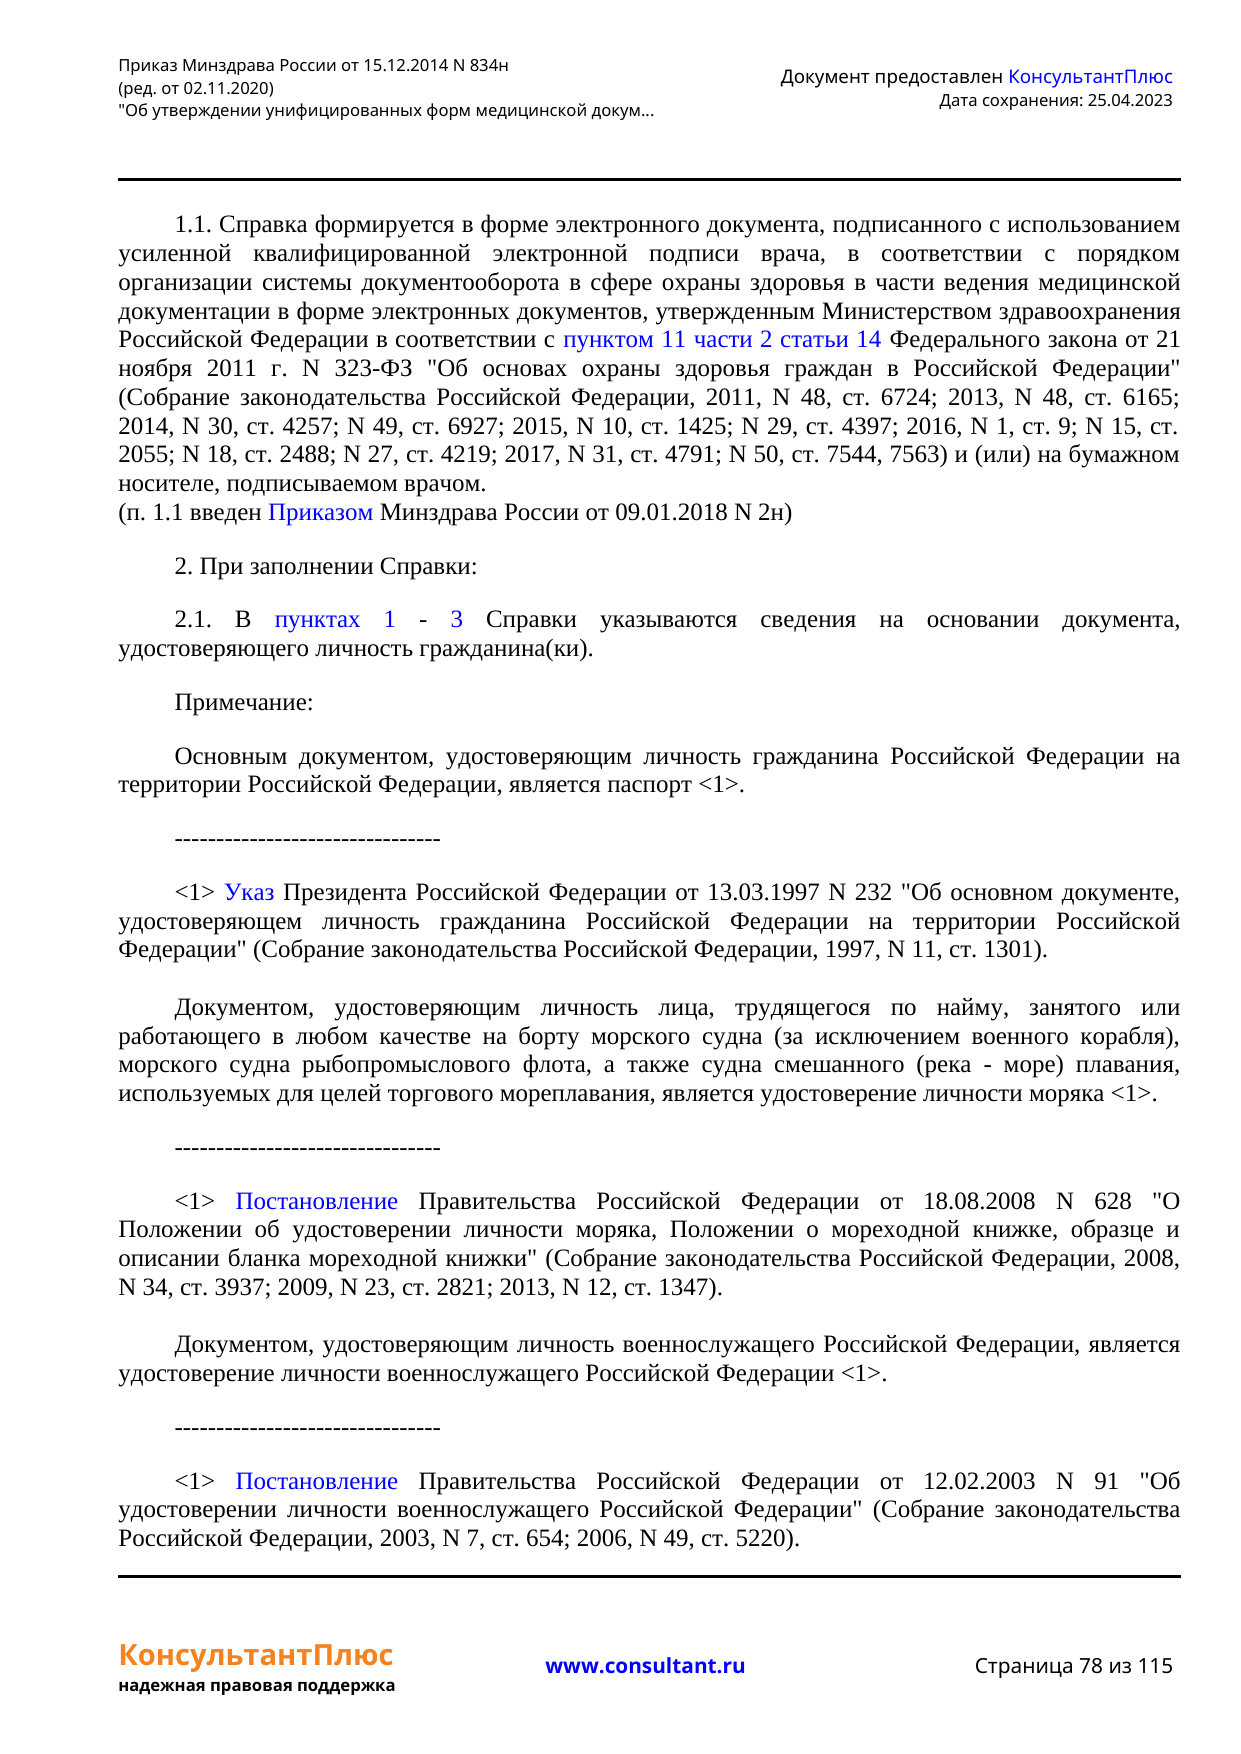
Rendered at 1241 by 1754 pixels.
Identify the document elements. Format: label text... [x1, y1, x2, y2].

text (п. 1.1 введен Приказом Минздрава России от 09.01.2018 N 2н) [118, 497, 1181, 526]
text -------------------------------- [118, 1132, 1181, 1161]
text Документом, удостоверяющим личность военнослужащего Российской Федерации, является удостоверение личности военнослужащего Российской Федерации <1>. [118, 1329, 1181, 1387]
text Основным документом, удостоверяющим личность гражданина Российской Федерации на территории Российской Федерации, является паспорт <1>. [118, 741, 1181, 798]
text Документом, удостоверяющим личность лица, трудящегося по найму, занятого или работающего в любом качестве на борту морского судна (за исключением военного корабля), морского судна рыбопромыслового флота, а также судна смешанного (река - море) плавания, используемых для целей торгового мореплавания, является удостоверение личности моряка <1>. [118, 992, 1181, 1107]
text <1> Постановление Правительства Российской Федерации от 12.02.2003 N 91 "Об удостоверении личности военнослужащего Российской Федерации" (Собрание законодательства Российской Федерации, 2003, N 7, ст. 654; 2006, N 49, ст. 5220). [118, 1466, 1181, 1552]
text -------------------------------- [118, 823, 1181, 852]
text 2.1. В пунктах 1 - 3 Справки указываются сведения на основании документа, удостоверяющего личность гражданина(ки). [118, 604, 1181, 662]
text 1.1. Справка формируется в форме электронного документа, подписанного с использованием усиленной квалифицированной электронной подписи врача, в соответствии с порядком организации системы документооборота в сфере охраны здоровья в части ведения медицинской документации в форме электронных документов, утвержденным Министерством здравоохранения Российской Федерации в соответствии с пунктом 11 части 2 статьи 14 Федерального закона от 21 ноября 2011 г. N 323-ФЗ "Об основах охраны здоровья граждан в Российской Федерации" (Собрание законодательства Российской Федерации, 2011, N 48, ст. 6724; 2013, N 48, ст. 6165; 2014, N 30, ст. 4257; N 49, ст. 6927; 2015, N 10, ст. 1425; N 29, ст. 4397; 2016, N 1, ст. 9; N 15, ст. 2055; N 18, ст. 2488; N 27, ст. 4219; 2017, N 31, ст. 4791; N 50, ст. 7544, 7563) и (или) на бумажном носителе, подписываемом врачом. [118, 209, 1181, 497]
text 2. При заполнении Справки: [118, 551, 1181, 579]
text <1> Указ Президента Российской Федерации от 13.03.1997 N 232 "Об основном документе, удостоверяющем личность гражданина Российской Федерации на территории Российской Федерации" (Собрание законодательства Российской Федерации, 1997, N 11, ст. 1301). [118, 877, 1181, 963]
text Примечание: [118, 687, 1181, 716]
text <1> Постановление Правительства Российской Федерации от 18.08.2008 N 628 "О Положении об удостоверении личности моряка, Положении о мореходной книжке, образце и описании бланка мореходной книжки" (Собрание законодательства Российской Федерации, 2008, N 34, ст. 3937; 2009, N 23, ст. 2821; 2013, N 12, ст. 1347). [118, 1186, 1181, 1301]
text -------------------------------- [118, 1412, 1181, 1441]
